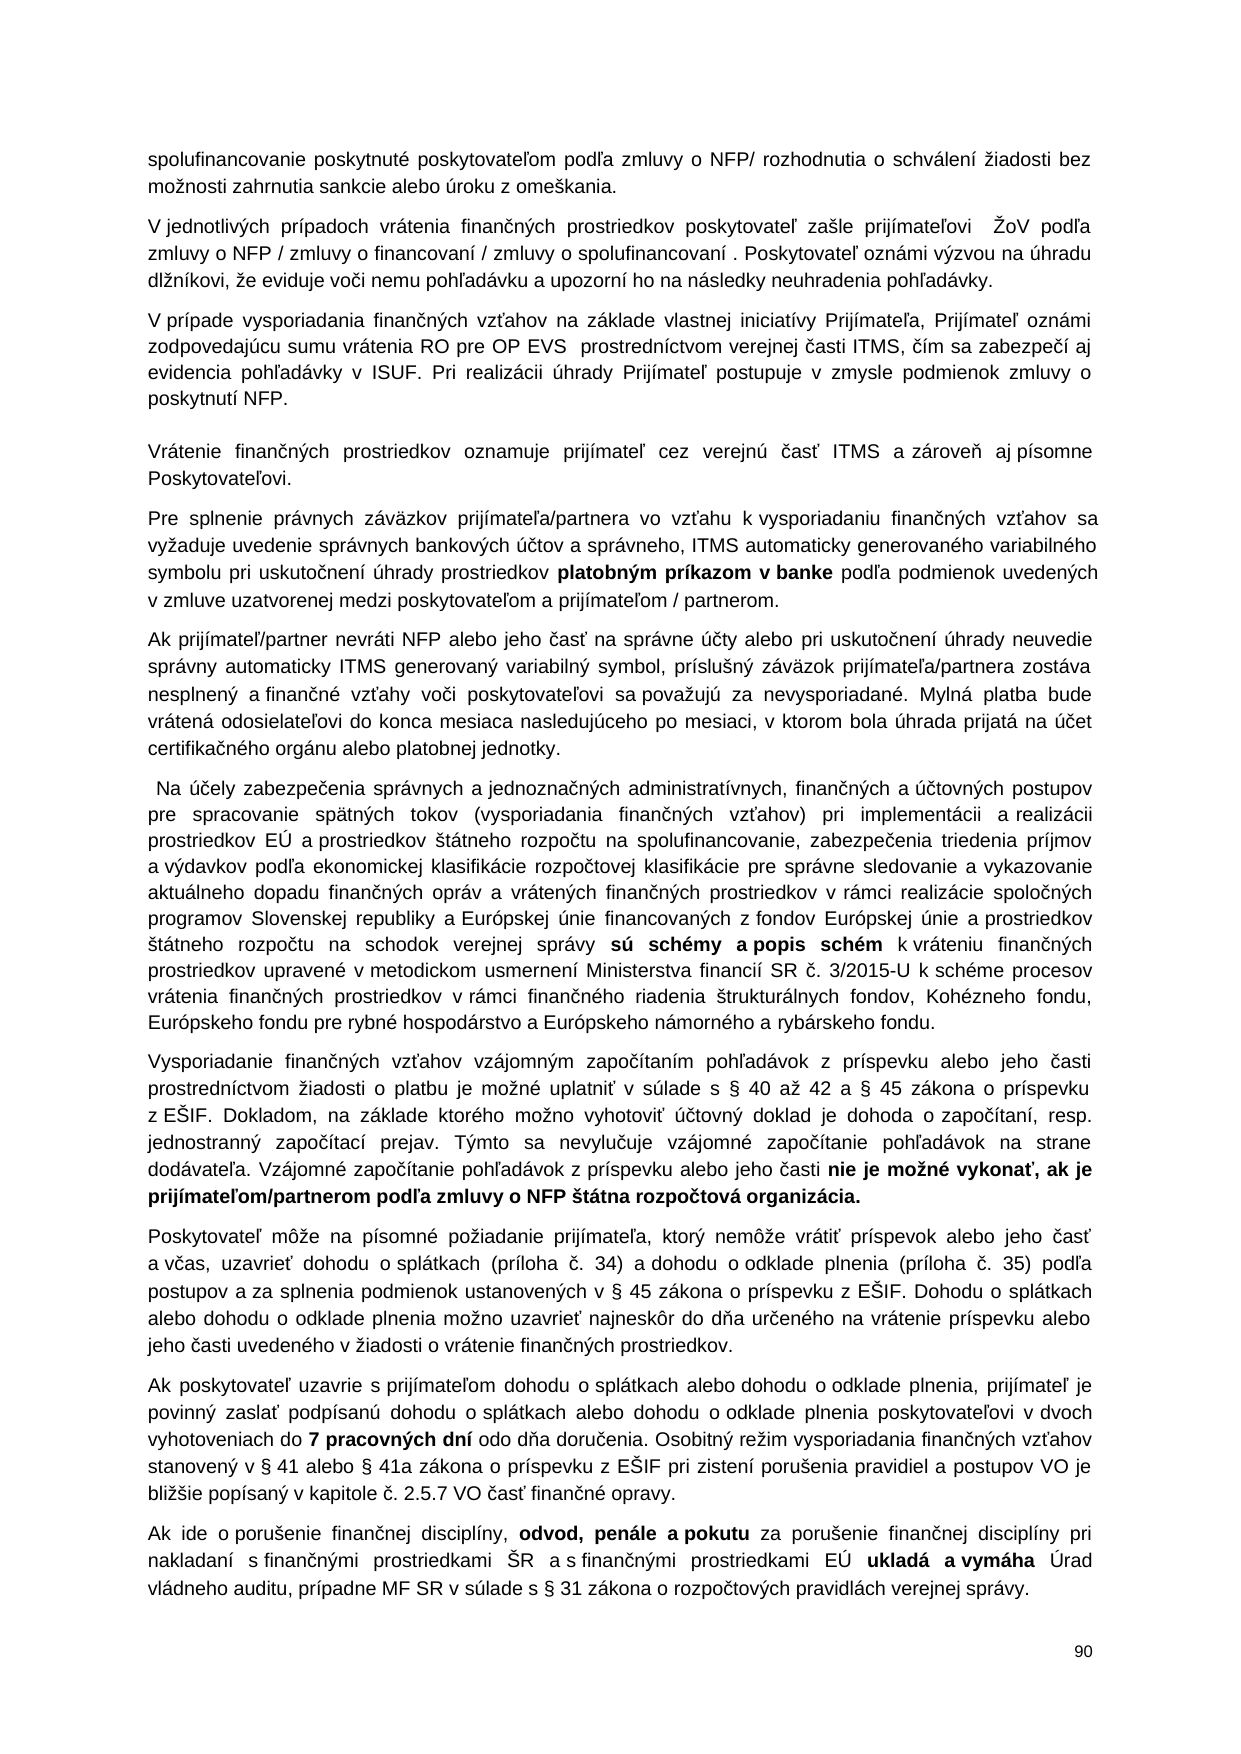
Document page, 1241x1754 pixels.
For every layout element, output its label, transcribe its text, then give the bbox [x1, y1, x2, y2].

text V prípade vysporiadania finančných vzťahov na základe vlastnej iniciatívy Prijímateľa, Prijímateľ oznámi zodpovedajúcu sumu vrátenia RO pre OP EVS prostredníctvom verejnej časti ITMS, čím sa zabezpečí aj evidencia pohľadávky v ISUF. Pri realizácii úhrady Prijímateľ postupuje v zmysle podmienok zmluvy o poskytnutí NFP. [148, 309, 1092, 409]
text Vysporiadanie finančných vzťahov vzájomným započítaním pohľadávok z príspevku alebo jeho časti prostredníctvom žiadosti o platbu je možné uplatniť v súlade s § 40 až 42 a § 45 zákona o príspevku z EŠIF. Dokladom, na základe ktorého možno vyhotoviť účtovný doklad je dohoda o započítaní, resp. jednostranný započítací prejav. Týmto sa nevylučuje vzájomné započítanie pohľadávok na strane dodávateľa. Vzájomné započítanie pohľadávok z príspevku alebo jeho časti nie je možné vykonať, ak je prijímateľom/partnerom podľa zmluvy o NFP štátna rozpočtová organizácia. [148, 1049, 1092, 1208]
text Vrátenie finančných prostriedkov oznamuje prijímateľ cez verejnú časť ITMS a zároveň aj písomne Poskytovateľovi. [148, 440, 1092, 490]
text Ak poskytovateľ uzavrie s prijímateľom dohodu o splátkach alebo dohodu o odklade plnenia, prijímateľ je povinný zaslať podpísanú dohodu o splátkach alebo dohodu o odklade plnenia poskytovateľovi v dvoch vyhotoveniach do 7 pracovných dní odo dňa doručenia. Osobitný režim vysporiadania finančných vzťahov stanovený v § 41 alebo § 41a zákona o príspevku z EŠIF pri zistení porušenia pravidiel a postupov VO je bližšie popísaný v kapitole č. 2.5.7 VO časť finančné opravy. [148, 1373, 1092, 1505]
text Poskytovateľ môže na písomné požiadanie prijímateľa, ktorý nemôže vrátiť príspevok alebo jeho časť a včas, uzavrieť dohodu o splátkach (príloha č. 34) a dohodu o odklade plnenia (príloha č. 35) podľa postupov a za splnenia podmienok ustanovených v § 45 zákona o príspevku z EŠIF. Dohodu o splátkach alebo dohodu o odklade plnenia možno uzavrieť najneskôr do dňa určeného na vrátenie príspevku alebo jeho časti uvedeného v žiadosti o vrátenie finančných prostriedkov. [148, 1225, 1092, 1357]
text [148, 148, 1092, 198]
text V jednotlivých prípadoch vrátenia finančných prostriedkov poskytovateľ zašle prijímateľovi ŽoV podľa zmluvy o NFP / zmluvy o financovaní / zmluvy o spolufinancovaní . Poskytovateľ oznámi výzvou na úhradu dlžníkovi, že eviduje voči nemu pohľadávku a upozorní ho na následky neuhradenia pohľadávky. [148, 214, 1092, 292]
text Na účely zabezpečenia správnych a jednoznačných administratívnych, finančných a účtovných postupov pre spracovanie spätných tokov (vysporiadania finančných vzťahov) pri implementácii a realizácii prostriedkov EÚ a prostriedkov štátneho rozpočtu na spolufinancovanie, zabezpečenia triedenia príjmov a výdavkov podľa ekonomickej klasifikácie rozpočtovej klasifikácie pre správne sledovanie a vykazovanie aktuálneho dopadu finančných opráv a vrátených finančných prostriedkov v rámci realizácie spoločných programov Slovenskej republiky a Európskej únie financovaných z fondov Európskej únie a prostriedkov štátneho rozpočtu na schodok verejnej správy sú schémy a popis schém k vráteniu finančných prostriedkov upravené v metodickom usmernení Ministerstva financií SR č. 3/2015-U k schéme procesov vrátenia finančných prostriedkov v rámci finančného riadenia štrukturálnych fondov, Kohézneho fondu, Európskeho fondu pre rybné hospodárstvo a Európskeho námorného a rybárskeho fondu. [148, 777, 1092, 1034]
text Ak prijímateľ/partner nevráti NFP alebo jeho časť na správne účty alebo pri uskutočnení úhrady neuvedie správny automaticky ITMS generovaný variabilný symbol, príslušný záväzok prijímateľa/partnera zostáva nesplnený a finančné vzťahy voči poskytovateľovi sa považujú za nevysporiadané. Mylná platba bude vrátená odosielateľovi do konca mesiaca nasledujúceho po mesiaci, v ktorom bola úhrada prijatá na účet certifikačného orgánu alebo platobnej jednotky. [148, 628, 1092, 759]
text Ak ide o porušenie finančnej disciplíny, odvod, penále a pokutu za porušenie finančnej disciplíny pri nakladaní s finančnými prostriedkami ŠR a s finančnými prostriedkami EÚ ukladá a vymáha Úrad vládneho auditu, prípadne MF SR v súlade s § 31 zákona o rozpočtových pravidlách verejnej správy. [148, 1522, 1092, 1599]
text Pre splnenie právnych záväzkov prijímateľa/partnera vo vzťahu k vysporiadaniu finančných vzťahov sa vyžaduje uvedenie správnych bankových účtov a správneho, ITMS automaticky generovaného variabilného symbolu pri uskutočnení úhrady prostriedkov platobným príkazom v banke podľa podmienok uvedených v zmluve uzatvorenej medzi poskytovateľom a prijímateľom / partnerom. [148, 507, 1098, 611]
